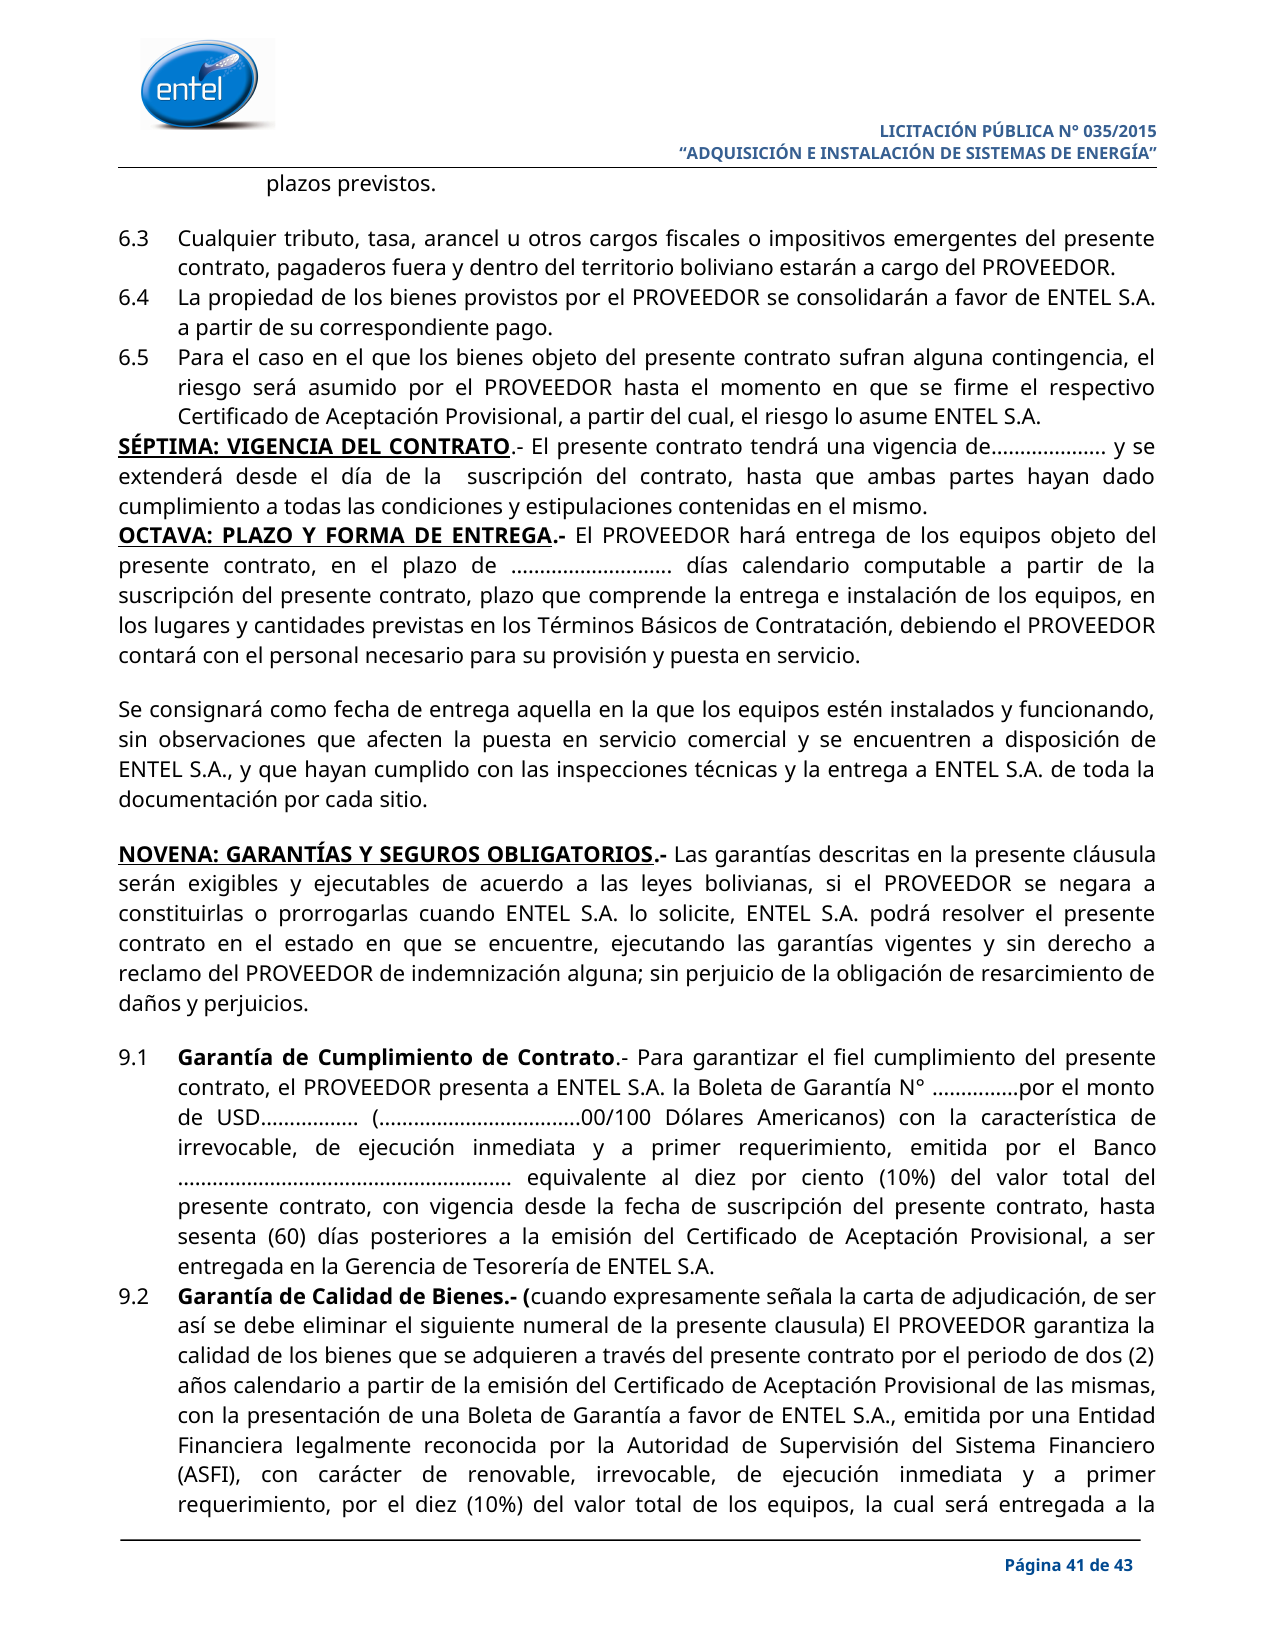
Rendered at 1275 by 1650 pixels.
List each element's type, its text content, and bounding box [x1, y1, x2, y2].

text 6.3 Cualquier tributo, tasa, arancel u otros cargos fiscales o impositivos emergentes del presente contrato, pagaderos fuera y dentro del territorio boliviano estarán a cargo del PROVEEDOR. [118, 223, 1157, 282]
picture [140, 38, 276, 130]
text NOVENA: GARANTÍAS Y SEGUROS OBLIGATORIOS.- Las garantías descritas en la presente cláusula serán exigibles y ejecutables de acuerdo a las leyes bolivianas, si el PROVEEDOR se negara a constituirlas o prorrogarlas cuando ENTEL S.A. lo solicite, ENTEL S.A. podrá resolver el presente contrato en el estado en que se encuentre, ejecutando las garantías vigentes y sin derecho a reclamo del PROVEEDOR de indemnización alguna; sin perjuicio de la obligación de resarcimiento de daños y perjuicios. [118, 839, 1157, 1017]
text 6.5 Para el caso en el que los bienes objeto del presente contrato sufran alguna contingencia, el riesgo será asumido por el PROVEEDOR hasta el momento en que se firme el respectivo Certificado de Aceptación Provisional, a partir del cual, el riesgo lo asume ENTEL S.A. [118, 342, 1157, 431]
text SÉPTIMA: VIGENCIA DEL CONTRATO.- El presente contrato tendrá una vigencia de……………….. y se extenderá desde el día de la suscripción del contrato, hasta que ambas partes hayan dado cumplimiento a todas las condiciones y estipulaciones contenidas en el mismo. [118, 431, 1157, 521]
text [118, 1281, 1157, 1519]
text 6.4 La propiedad de los bienes provistos por el PROVEEDOR se consolidarán a favor de ENTEL S.A. a partir de su correspondiente pago. [118, 282, 1157, 342]
text Se consignará como fecha de entrega aquella en la que los equipos estén instalados y funcionando, sin observaciones que afecten la puesta en servicio comercial y se encuentren a disposición de ENTEL S.A., y que hayan cumplido con las inspecciones técnicas y la entrega a ENTEL S.A. de toda la documentación por cada sitio. [118, 694, 1157, 814]
text OCTAVA: PLAZO Y FORMA DE ENTREGA.- El PROVEEDOR hará entrega de los equipos objeto del presente contrato, en el plazo de ………………………. días calendario computable a partir de la suscripción del presente contrato, plazo que comprende la entrega e instalación de los equipos, en los lugares y cantidades previstas en los Términos Básicos de Contratación, debiendo el PROVEEDOR contará con el personal necesario para su provisión y puesta en servicio. [118, 521, 1157, 669]
text 9.1 Garantía de Cumplimiento de Contrato.- Para garantizar el fiel cumplimiento del presente contrato, el PROVEEDOR presenta a ENTEL S.A. la Boleta de Garantía N° ……………por el monto de USD…………….. (……………………………..00/100 Dólares Americanos) con la característica de irrevocable, de ejecución inmediata y a primer requerimiento, emitida por el Banco …………………………………………………. equivalente al diez por ciento (10%) del valor total del presente contrato, con vigencia desde la fecha de suscripción del presente contrato, hasta sesenta (60) días posteriores a la emisión del Certificado de Aceptación Provisional, a ser entregada en la Gerencia de Tesorería de ENTEL S.A. [118, 1042, 1157, 1281]
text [177, 168, 1157, 198]
